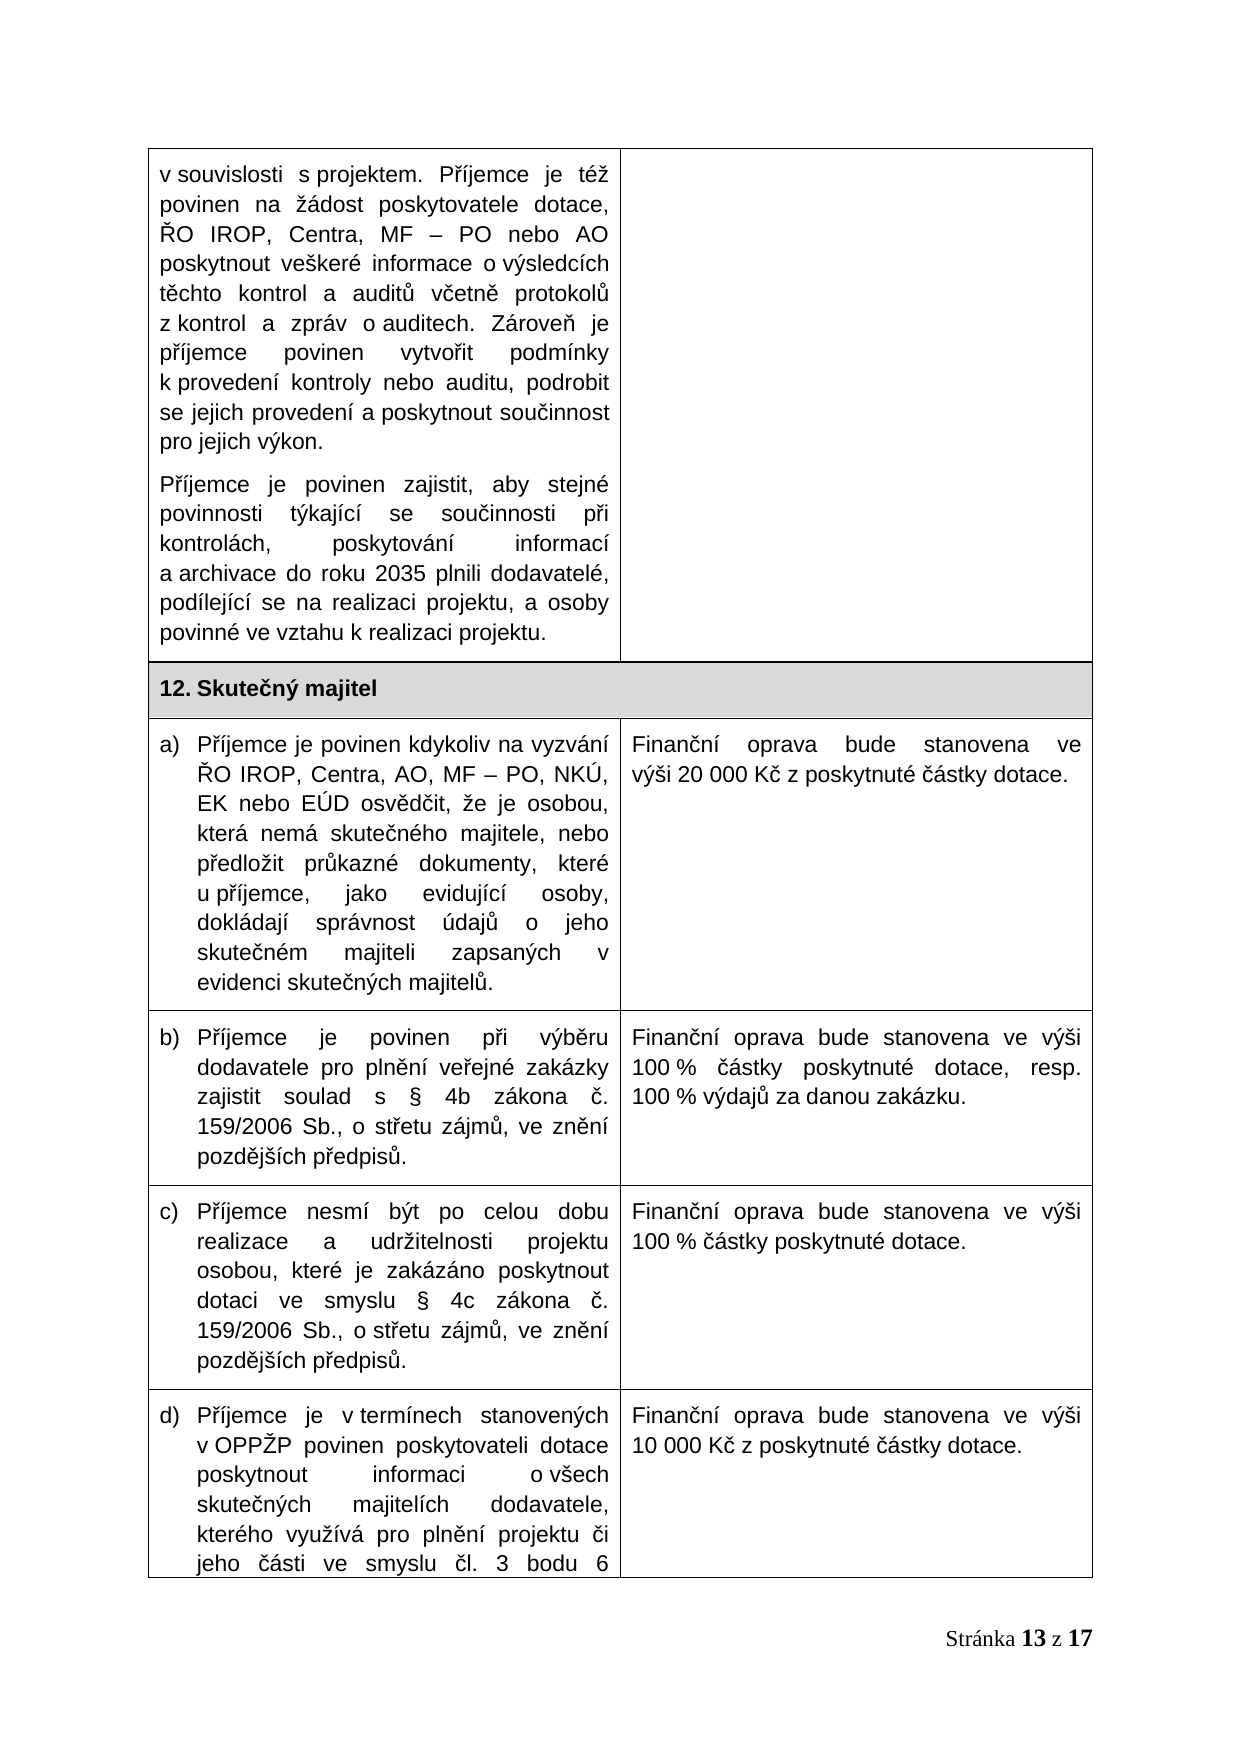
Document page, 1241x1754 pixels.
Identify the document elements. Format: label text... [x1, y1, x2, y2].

table_cell Příjemce je povinen při výběru dodavatele pro plnění veřejné zakázky zajistit soulad s § 4b zákona č. 159/2006 Sb., o střetu zájmů, ve znění pozdějších předpisů. [149, 1011, 620, 1184]
table_cell Příjemce nesmí být po celou dobu realizace a udržitelnosti projektu osobou, které je zakázáno poskytnout dotaci ve smyslu § 4c zákona č. 159/2006 Sb., o střetu zájmů, ve znění pozdějších předpisů. [149, 1186, 620, 1388]
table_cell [621, 149, 1092, 661]
table_cell Finanční oprava bude stanovena ve výši 20 000 Kč z poskytnuté částky dotace. [621, 719, 1092, 1010]
table_cell Skutečný majitel [149, 663, 1092, 717]
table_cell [149, 149, 620, 661]
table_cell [621, 1390, 1092, 1577]
table_cell Příjemce je povinen kdykoliv na vyzvání ŘO IROP, Centra, AO, MF – PO, NKÚ, EK nebo EÚD osvědčit, že je osobou, která nemá skutečného majitele, nebo předložit průkazné dokumenty, které u příjemce, jako evidující osoby, dokládají správnost údajů o jeho skutečném majiteli zapsaných v evidenci skutečných majitelů. [149, 719, 620, 1010]
table_cell Finanční oprava bude stanovena ve výši 100 % částky poskytnuté dotace. [621, 1186, 1092, 1388]
table_cell Finanční oprava bude stanovena ve výši 100 % částky poskytnuté dotace, resp. 100 % výdajů za danou zakázku. [621, 1011, 1092, 1184]
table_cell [149, 1390, 620, 1577]
